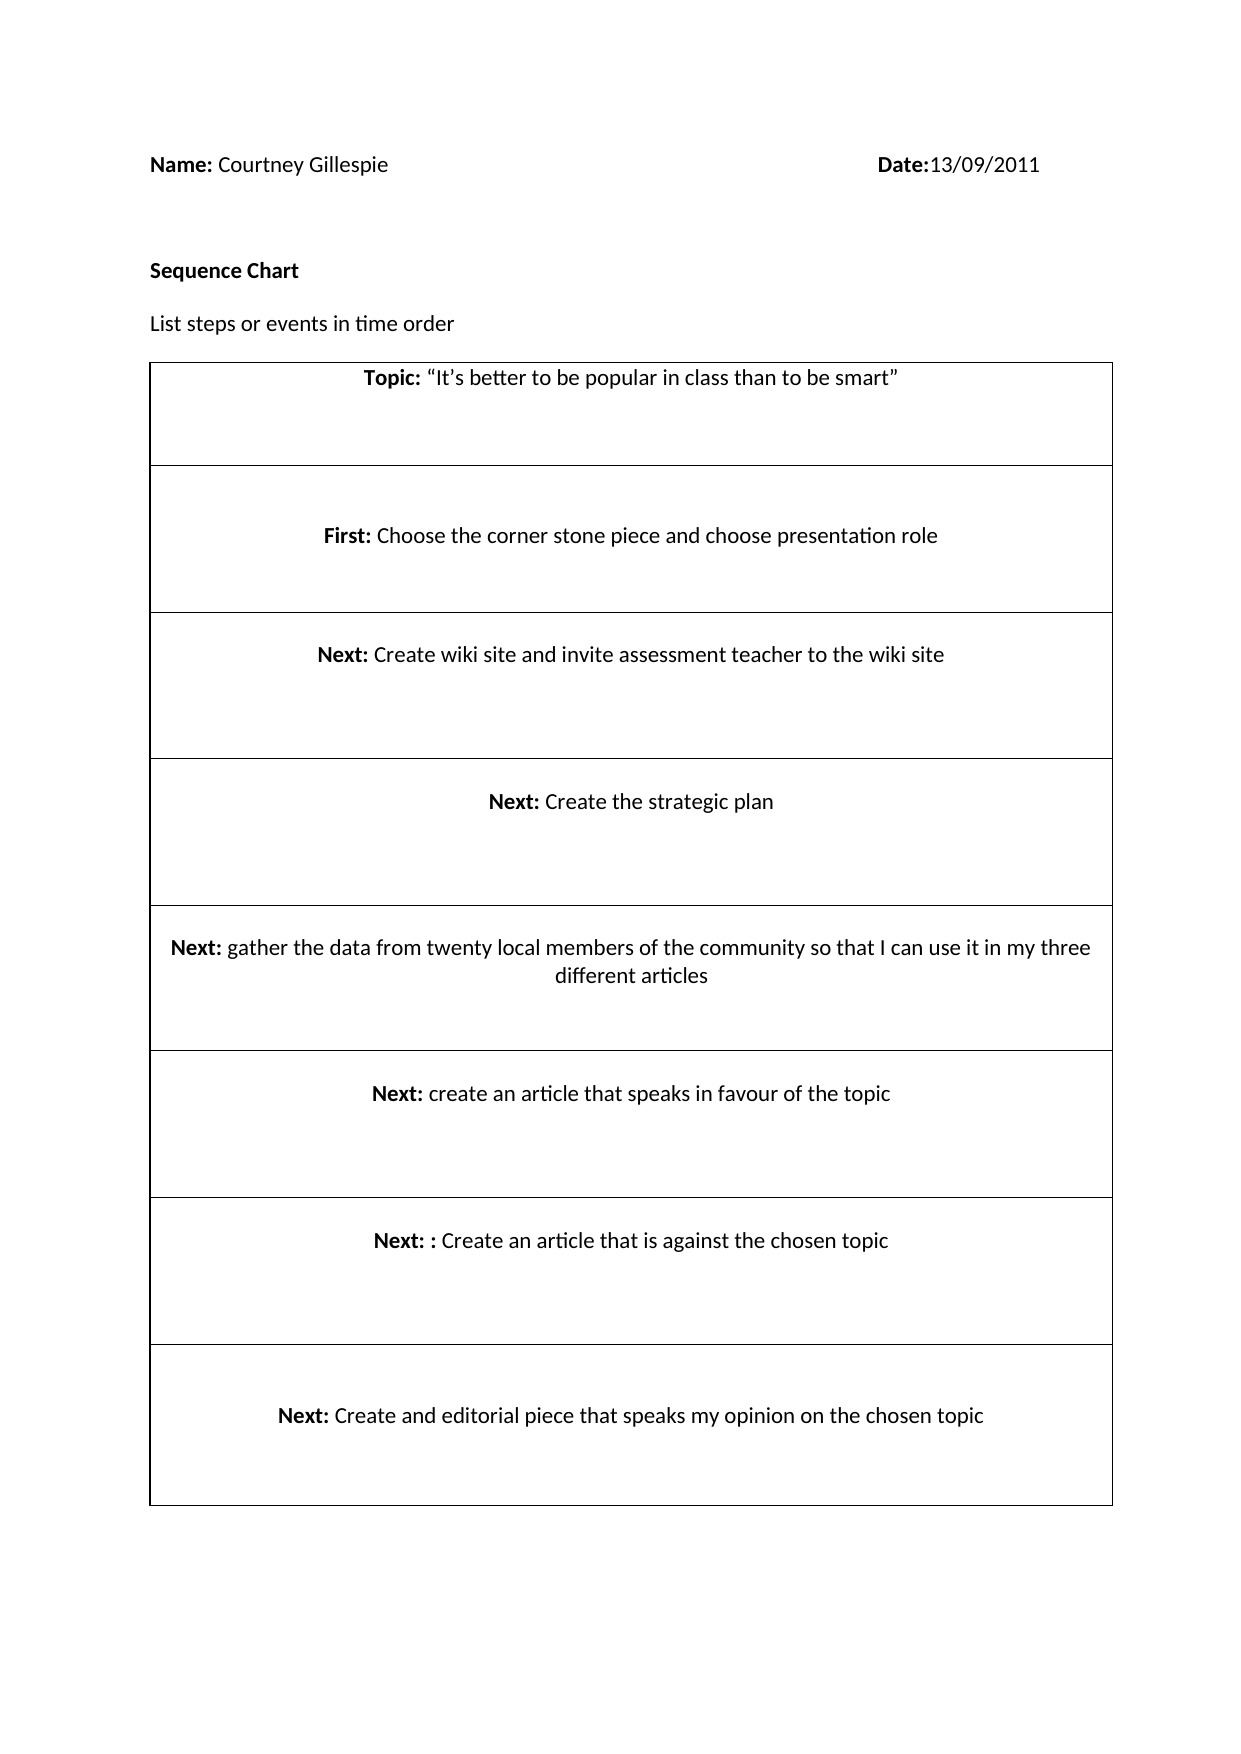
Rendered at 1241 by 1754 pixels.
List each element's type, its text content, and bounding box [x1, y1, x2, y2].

table_cell Next: gather the data from twenty local members of the community so that I can use it in my three different articles [151, 906, 1112, 1050]
table_cell Next: Create and editorial piece that speaks my opinion on the chosen topic [151, 1345, 1112, 1505]
table_cell Next: create an article that speaks in favour of the topic [151, 1051, 1112, 1197]
text Name: Courtney Gillespie Date:13/09/2011 [150, 150, 1090, 178]
table_cell Next: Create wiki site and invite assessment teacher to the wiki site [151, 613, 1112, 758]
text List steps or events in time order [150, 309, 1090, 337]
text Sequence Chart [150, 256, 1090, 284]
table_header Topic: “It’s better to be popular in class than to be smart” [151, 363, 1112, 464]
table_cell Next: : Create an article that is against the chosen topic [151, 1198, 1112, 1344]
table_cell First: Choose the corner stone piece and choose presentation role [151, 466, 1112, 612]
table_cell Next: Create the strategic plan [151, 759, 1112, 904]
